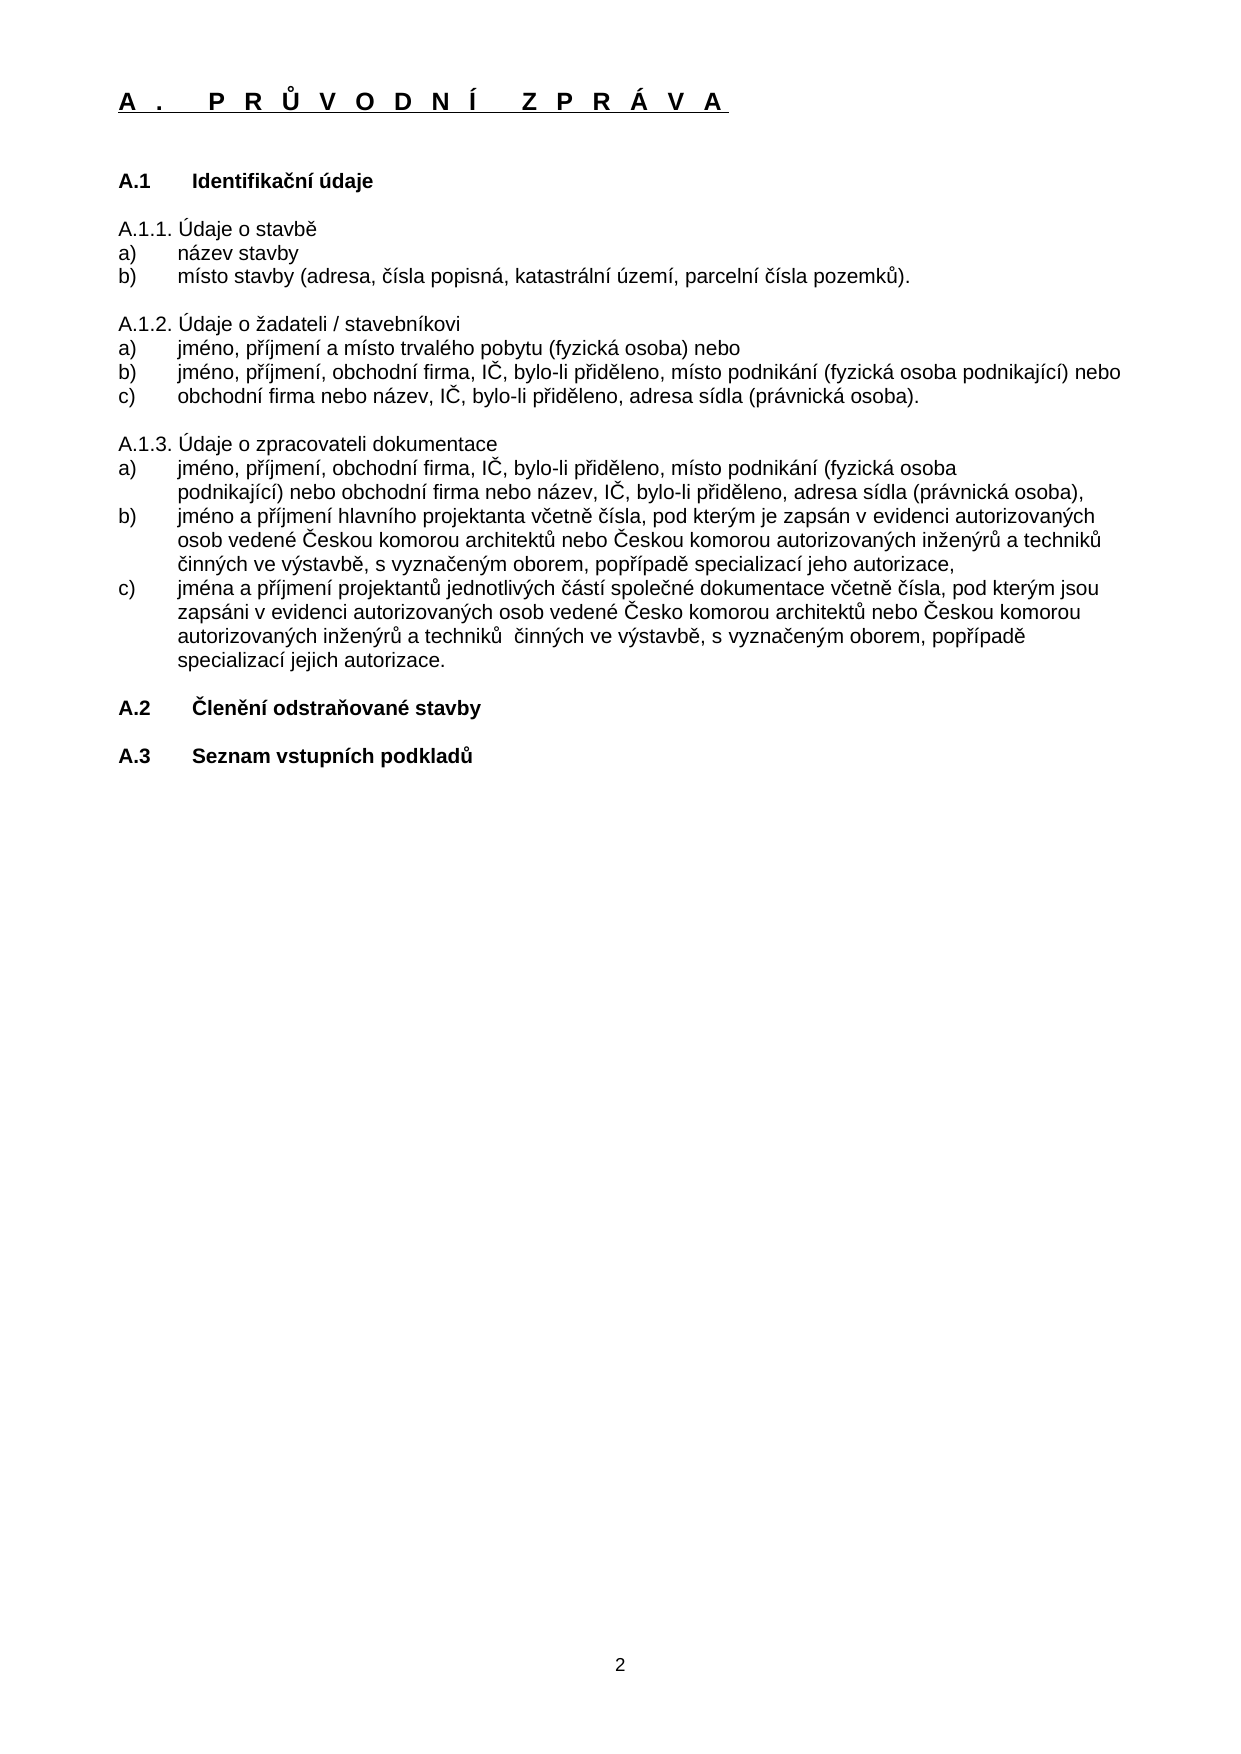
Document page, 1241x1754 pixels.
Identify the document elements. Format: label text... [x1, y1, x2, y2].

list jména a příjmení projektantů jednotlivých částí společné dokumentace včetně čísla, pod kterým jsou zapsáni v evidenci autorizovaných osob vedené Česko komorou architektů nebo Českou komorou autorizovaných inženýrů a techniků činných ve výstavbě, s vyznačeným oborem, popřípadě specializací jejich autorizace. [118, 576, 1122, 672]
text A.1.2. Údaje o žadateli / stavebníkovi [118, 312, 1122, 336]
list název stavby [118, 240, 1122, 264]
text A . P R Ů V O D N Í Z P R Á V A [118, 87, 1122, 116]
text A.1 Identifikační údaje [118, 168, 1122, 192]
list místo stavby (adresa, čísla popisná, katastrální území, parcelní čísla pozemků). [118, 264, 1122, 288]
text A.3 Seznam vstupních podkladů [118, 743, 1122, 767]
list jméno, příjmení a místo trvalého pobytu (fyzická osoba) nebo [118, 336, 1122, 360]
list jméno a příjmení hlavního projektanta včetně čísla, pod kterým je zapsán v evidenci autorizovaných osob vedené Českou komorou architektů nebo Českou komorou autorizovaných inženýrů a techniků činných ve výstavbě, s vyznačeným oborem, popřípadě specializací jeho autorizace, [118, 504, 1122, 576]
list jméno, příjmení, obchodní firma, IČ, bylo-li přiděleno, místo podnikání (fyzická osoba [118, 456, 1122, 480]
list obchodní firma nebo název, IČ, bylo-li přiděleno, adresa sídla (právnická osoba). [118, 384, 1122, 408]
list podnikající) nebo obchodní firma nebo název, IČ, bylo-li přiděleno, adresa sídla (právnická osoba), [177, 480, 1122, 504]
text A.1.1. Údaje o stavbě [118, 216, 1122, 240]
text A.1.3. Údaje o zpracovateli dokumentace [118, 432, 1122, 456]
text A.2 Členění odstraňované stavby [118, 696, 1122, 719]
list jméno, příjmení, obchodní firma, IČ, bylo-li přiděleno, místo podnikání (fyzická osoba podnikající) nebo [118, 360, 1122, 384]
